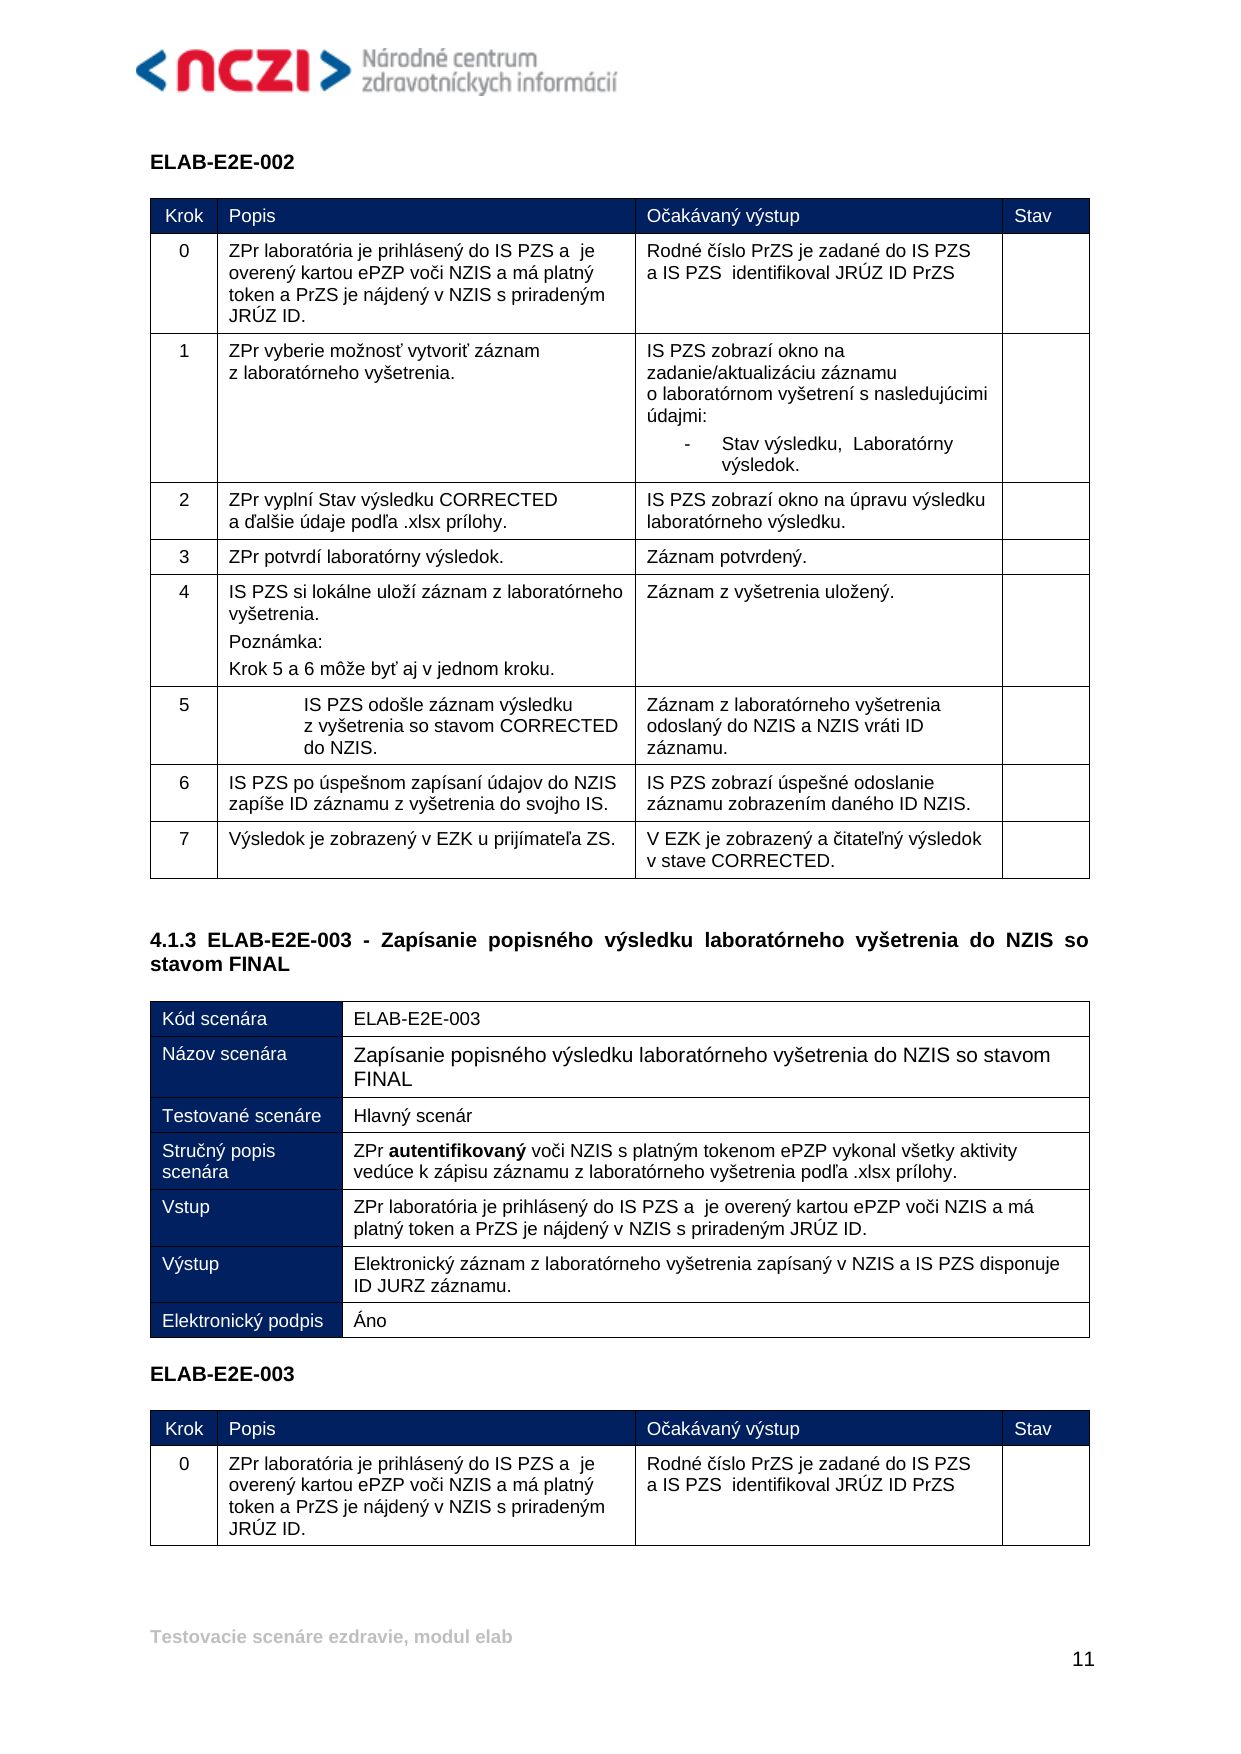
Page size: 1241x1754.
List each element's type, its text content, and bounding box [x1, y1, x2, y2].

text ELAB-E2E-003 [150, 1362, 1090, 1386]
table_cell Rodné číslo PrZS je zadané do IS PZS a IS PZS identifikoval JRÚZ ID PrZS [636, 1446, 1002, 1545]
table_header Očakávaný výstup [636, 199, 1002, 233]
table_cell [1003, 822, 1089, 878]
table_cell 1 [151, 334, 217, 482]
table_cell Názov scenára [151, 1037, 342, 1097]
table_cell ZPr vyberie možnosť vytvoriť záznam z laboratórneho vyšetrenia. [218, 334, 635, 482]
table_cell Áno [343, 1303, 1089, 1337]
table_cell IS PZS zobrazí okno na zadanie/aktualizáciu záznamu o laboratórnom vyšetrení s nasledujúcimi údajmi: Stav výsledku, Laboratórny výsledok. [636, 334, 1002, 482]
table_cell Výstup [151, 1247, 342, 1302]
table_cell ZPr autentifikovaný voči NZIS s platným tokenom ePZP vykonal všetky aktivity vedúce k zápisu záznamu z laboratórneho vyšetrenia podľa .xlsx prílohy. [343, 1133, 1089, 1189]
table_cell [1003, 1446, 1089, 1545]
table_cell 0 [151, 234, 217, 333]
table_header Popis [218, 199, 635, 233]
table_cell ZPr laboratória je prihlásený do IS PZS a je overený kartou ePZP voči NZIS a má platný token a PrZS je nájdený v NZIS s priradeným JRÚZ ID. [343, 1190, 1089, 1246]
table_header Stav [1003, 199, 1089, 233]
subtitle 4.1.3 ELAB-E2E-003 - Zapísanie popisného výsledku laboratórneho vyšetrenia do NZIS so stavom FINAL [150, 928, 1090, 976]
table_header Krok [151, 1411, 217, 1445]
table_cell [1003, 540, 1089, 574]
table_header Očakávaný výstup [636, 1411, 1002, 1445]
table_cell Elektronický podpis [151, 1303, 342, 1337]
table_cell Rodné číslo PrZS je zadané do IS PZS a IS PZS identifikoval JRÚZ ID PrZS [636, 234, 1002, 333]
table_cell Hlavný scenár [343, 1098, 1089, 1132]
table_cell 5 [151, 687, 217, 764]
text ELAB-E2E-002 [150, 150, 1090, 174]
table_cell IS PZS zobrazí úspešné odoslanie záznamu zobrazením daného ID NZIS. [636, 765, 1002, 821]
table_header Stav [1003, 1411, 1089, 1445]
table_cell IS PZS zobrazí okno na úpravu výsledku laboratórneho výsledku. [636, 483, 1002, 539]
picture [136, 48, 618, 96]
table_cell [1003, 234, 1089, 333]
table_cell 0 [151, 1446, 217, 1545]
table_cell Elektronický záznam z laboratórneho vyšetrenia zapísaný v NZIS a IS PZS disponuje ID JURZ záznamu. [343, 1247, 1089, 1302]
table_cell Záznam z vyšetrenia uložený. [636, 575, 1002, 686]
table_cell 2 [151, 483, 217, 539]
table_header ELAB-E2E-003 [343, 1002, 1089, 1036]
table_cell [1003, 687, 1089, 764]
table_cell [1003, 765, 1089, 821]
table_cell IS PZS odošle záznam výsledku z vyšetrenia so stavom CORRECTED do NZIS. [218, 687, 635, 764]
table_cell Vstup [151, 1190, 342, 1246]
table_cell 3 [151, 540, 217, 574]
table_cell Zapísanie popisného výsledku laboratórneho vyšetrenia do NZIS so stavom FINAL [343, 1037, 1089, 1097]
table_cell Záznam z laboratórneho vyšetrenia odoslaný do NZIS a NZIS vráti ID záznamu. [636, 687, 1002, 764]
table_cell [1003, 334, 1089, 482]
table_cell ZPr vyplní Stav výsledku CORRECTED a ďalšie údaje podľa .xlsx prílohy. [218, 483, 635, 539]
table_cell ZPr potvrdí laboratórny výsledok. [218, 540, 635, 574]
table_cell ZPr laboratória je prihlásený do IS PZS a je overený kartou ePZP voči NZIS a má platný token a PrZS je nájdený v NZIS s priradeným JRÚZ ID. [218, 234, 635, 333]
table_cell IS PZS si lokálne uloží záznam z laboratórneho vyšetrenia. Poznámka: Krok 5 a 6 môže byť aj v jednom kroku. [218, 575, 635, 686]
table_cell Výsledok je zobrazený v EZK u prijímateľa ZS. [218, 822, 635, 878]
table_cell V EZK je zobrazený a čitateľný výsledok v stave CORRECTED. [636, 822, 1002, 878]
table_cell ZPr laboratória je prihlásený do IS PZS a je overený kartou ePZP voči NZIS a má platný token a PrZS je nájdený v NZIS s priradeným JRÚZ ID. [218, 1446, 635, 1545]
table_cell Testované scenáre [151, 1098, 342, 1132]
table_cell 4 [151, 575, 217, 686]
table_cell [1003, 483, 1089, 539]
table_cell 7 [151, 822, 217, 878]
table_cell Záznam potvrdený. [636, 540, 1002, 574]
table_cell [1003, 575, 1089, 686]
table_header Krok [151, 199, 217, 233]
table_cell IS PZS po úspešnom zapísaní údajov do NZIS zapíše ID záznamu z vyšetrenia do svojho IS. [218, 765, 635, 821]
table_header Popis [218, 1411, 635, 1445]
table_header Kód scenára [151, 1002, 342, 1036]
table_cell 6 [151, 765, 217, 821]
table_cell Stručný popis scenára [151, 1133, 342, 1189]
